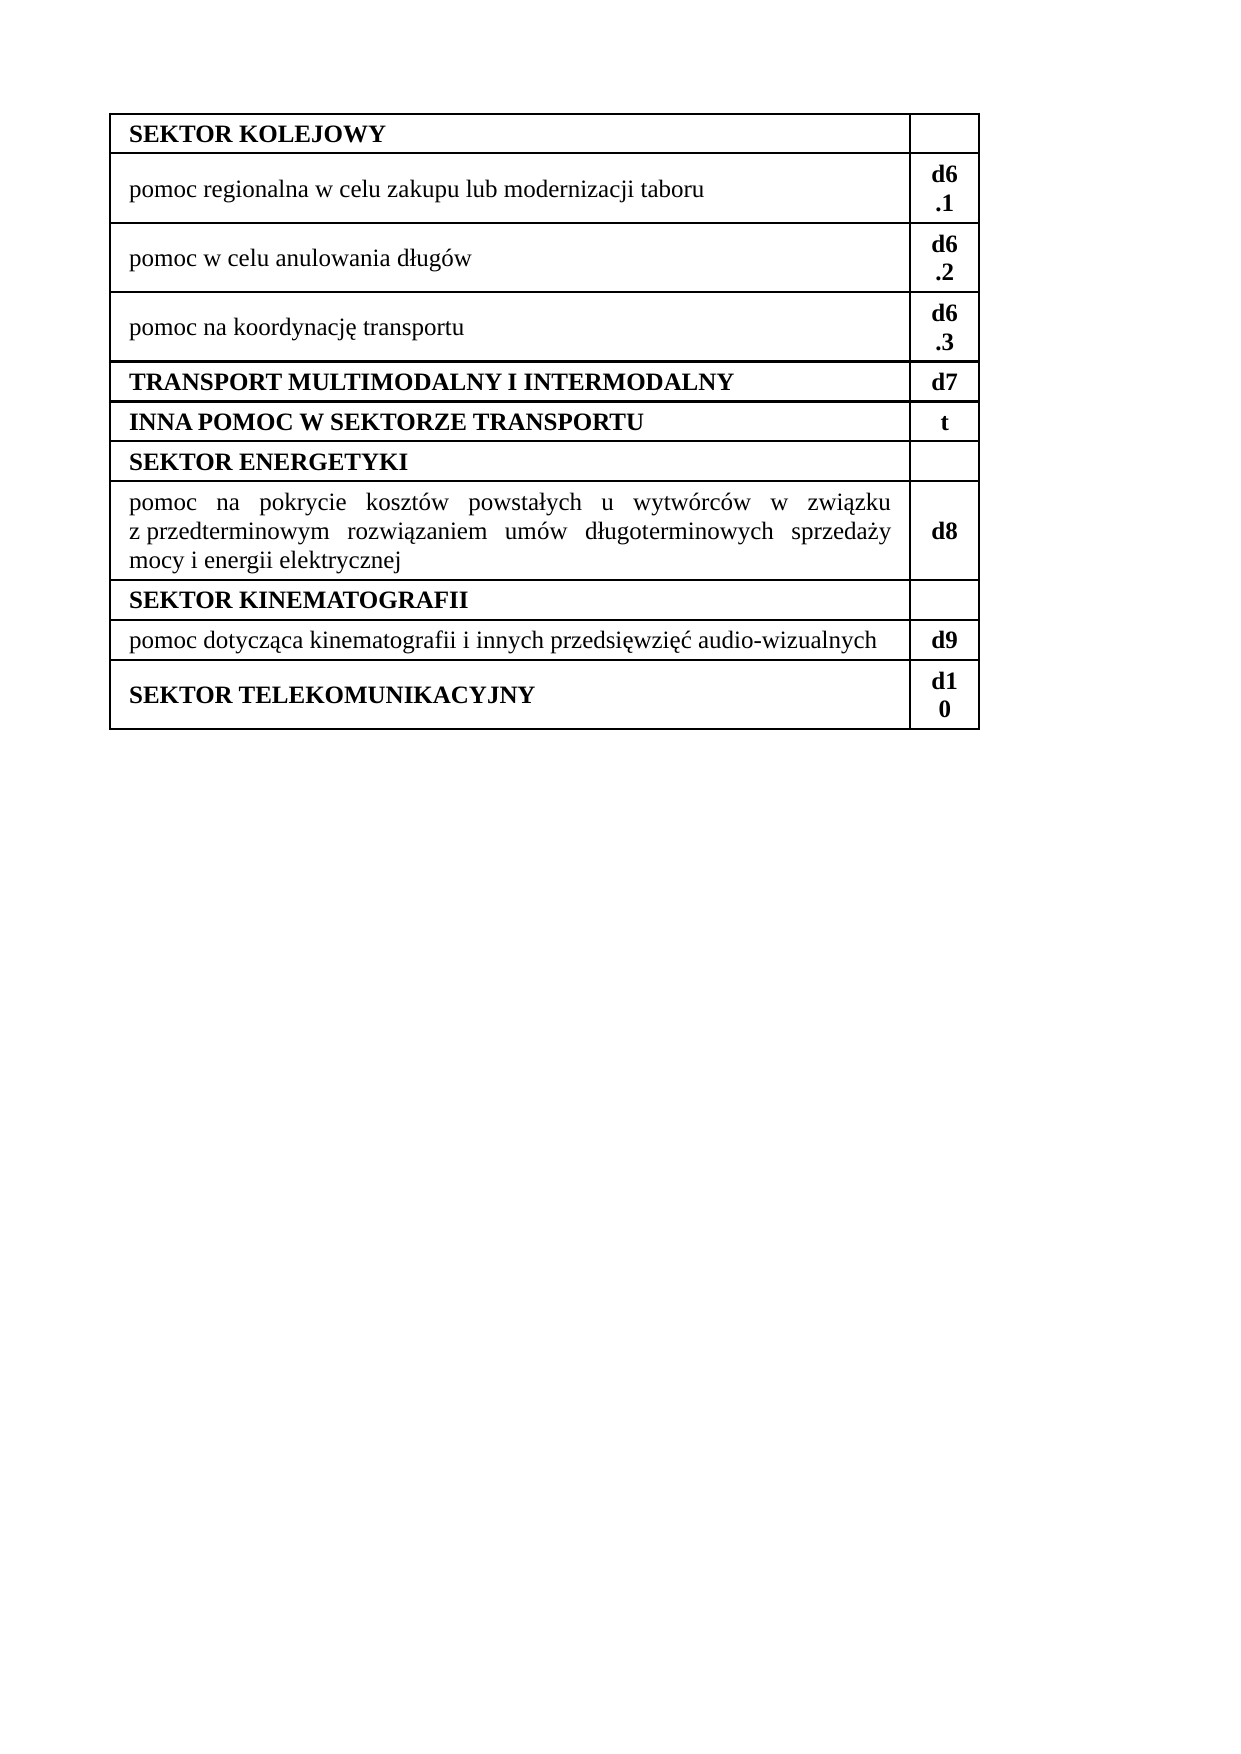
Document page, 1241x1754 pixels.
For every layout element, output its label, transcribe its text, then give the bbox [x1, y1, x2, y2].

table_cell d7 [911, 363, 978, 400]
table_cell SEKTOR ENERGETYKI [111, 442, 909, 480]
table_cell SEKTOR KOLEJOWY [111, 115, 909, 152]
table_cell pomoc dotycząca kinematografii i innych przedsięwzięć audio-wizualnych [111, 621, 909, 659]
table_cell t [911, 403, 978, 440]
table_cell d10 [911, 661, 978, 728]
table_cell d9 [911, 621, 978, 659]
table_cell INNA POMOC W SEKTORZE TRANSPORTU [111, 403, 909, 440]
table_cell SEKTOR KINEMATOGRAFII [111, 581, 909, 619]
table_cell SEKTOR TELEKOMUNIKACYJNY [111, 661, 909, 728]
table_cell pomoc na koordynację transportu [111, 293, 909, 360]
table_cell pomoc w celu anulowania długów [111, 224, 909, 291]
table_cell TRANSPORT MULTIMODALNY I INTERMODALNY [111, 363, 909, 400]
table_cell [911, 442, 978, 480]
table_cell [911, 581, 978, 619]
table_cell pomoc regionalna w celu zakupu lub modernizacji taboru [111, 154, 909, 222]
table_cell d6.1 [911, 154, 978, 222]
table_cell d6.2 [911, 224, 978, 291]
table_cell pomoc na pokrycie kosztów powstałych u wytwórców w związku z przedterminowym rozwiązaniem umów długoterminowych sprzedaży mocy i energii elektrycznej [111, 482, 909, 579]
table_cell d8 [911, 482, 978, 579]
table_cell d6.3 [911, 293, 978, 360]
table_cell [911, 115, 978, 152]
